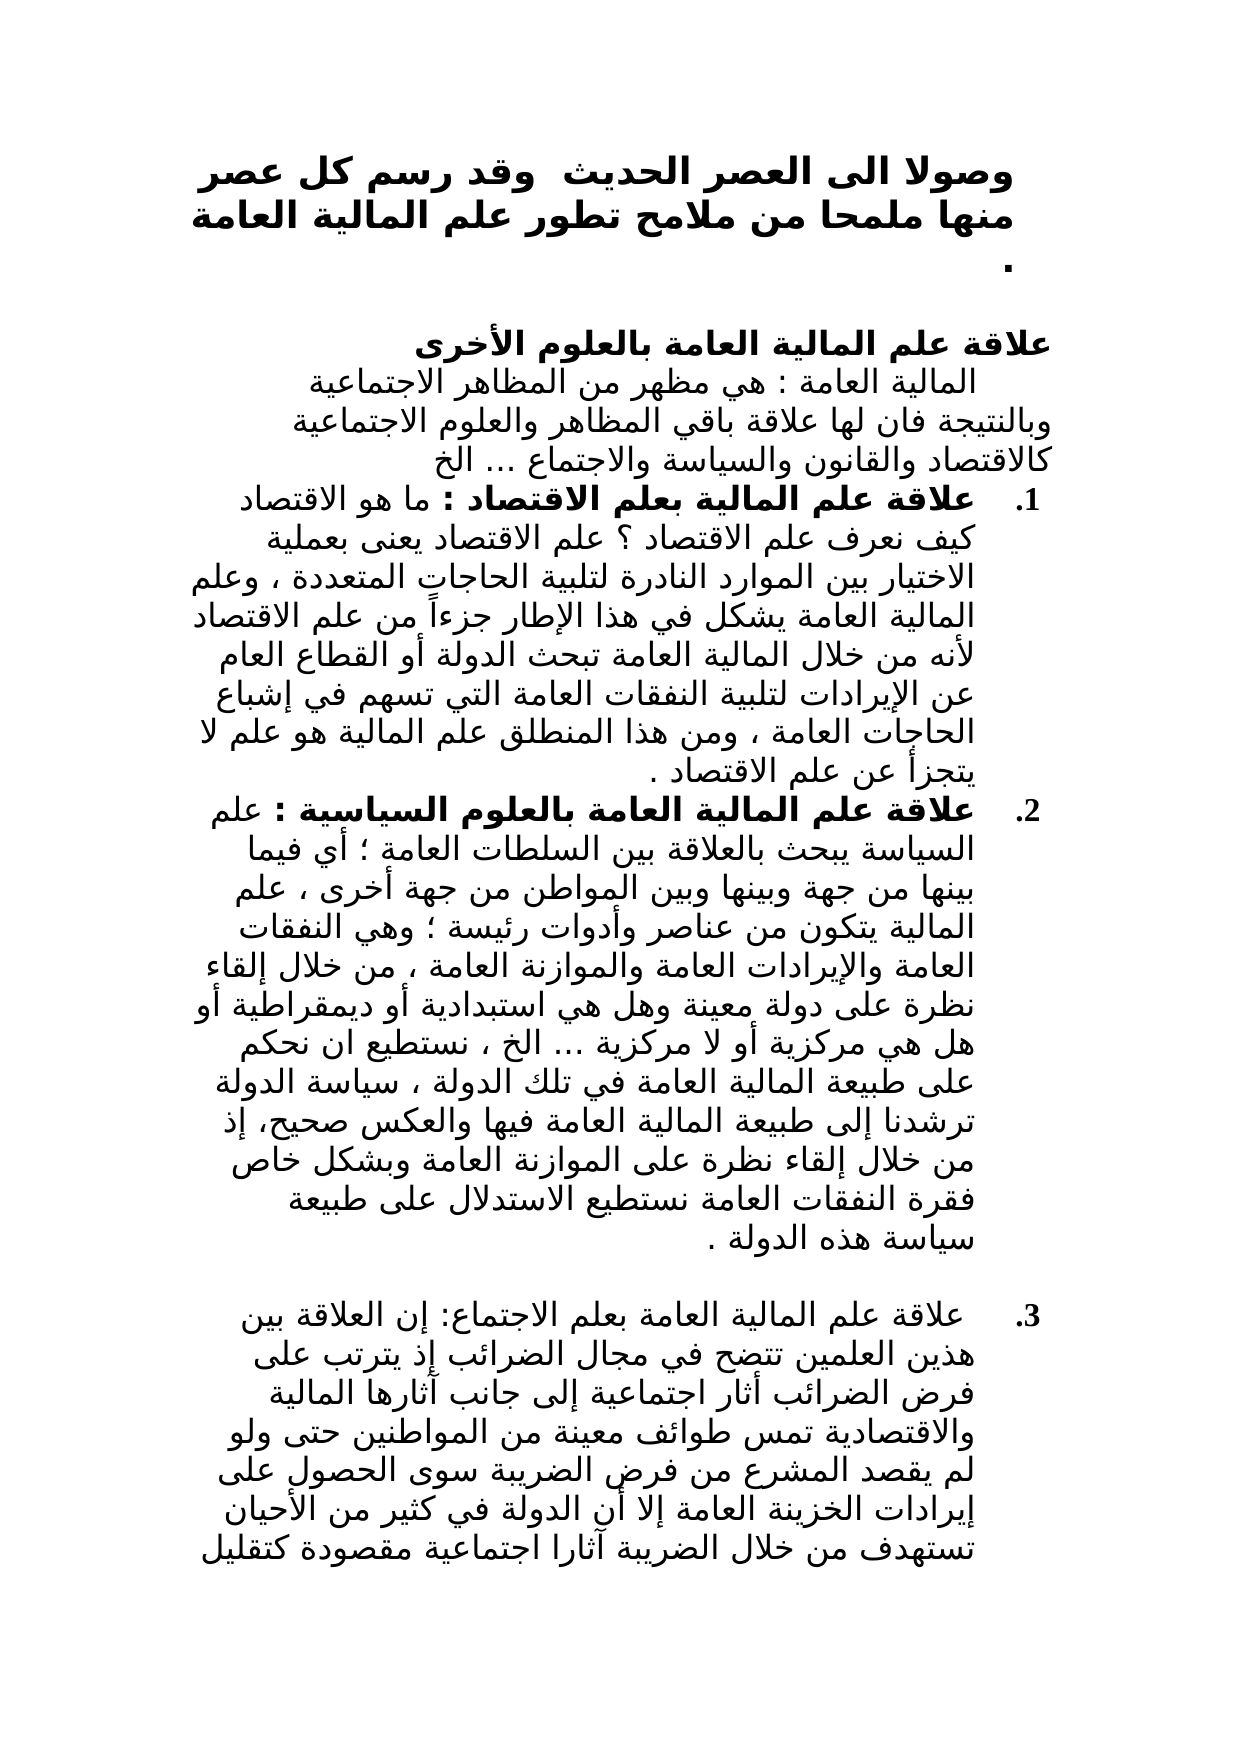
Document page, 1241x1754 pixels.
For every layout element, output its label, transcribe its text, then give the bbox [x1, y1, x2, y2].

text علاقة علم المالية العامة بالعلوم الأخرى [187, 324, 1053, 363]
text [187, 150, 1015, 281]
list علاقة علم المالية بعلم الاقتصاد : ما هو الاقتصاد كيف نعرف علم الاقتصاد ؟ علم الاقتصاد يعنى بعملية الاختيار بين الموارد النادرة لتلبية الحاجات المتعددة ، وعلم المالية العامة يشكل في هذا الإطار جزءاً من علم الاقتصاد لأنه من خلال المالية العامة تبحث الدولة أو القطاع العام عن الإيرادات لتلبية النفقات العامة التي تسهم في إشباع الحاجات العامة ، ومن هذا المنطلق علم المالية هو علم لا يتجزأ عن علم الاقتصاد . [187, 479, 1015, 791]
list علاقة علم المالية العامة بالعلوم السياسية : علم السياسة يبحث بالعلاقة بين السلطات العامة ؛ أي فيما بينها من جهة وبينها وبين المواطن من جهة أخرى ، علم المالية يتكون من عناصر وأدوات رئيسة ؛ وهي النفقات العامة والإيرادات العامة والموازنة العامة ، من خلال إلقاء نظرة على دولة معينة وهل هي استبدادية أو ديمقراطية أو هل هي مركزية أو لا مركزية ... الخ ، نستطيع ان نحكم على طبيعة المالية العامة في تلك الدولة ، سياسة الدولة ترشدنا إلى طبيعة المالية العامة فيها والعكس صحيح، إذ من خلال إلقاء نظرة على الموازنة العامة وبشكل خاص فقرة النفقات العامة نستطيع الاستدلال على طبيعة سياسة هذه الدولة . [187, 791, 1015, 1257]
text المالية العامة : هي مظهر من المظاهر الاجتماعية وبالنتيجة فان لها علاقة باقي المظاهر والعلوم الاجتماعية كالاقتصاد والقانون والسياسة والاجتماع ... الخ [187, 363, 1053, 479]
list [187, 1295, 1015, 1567]
